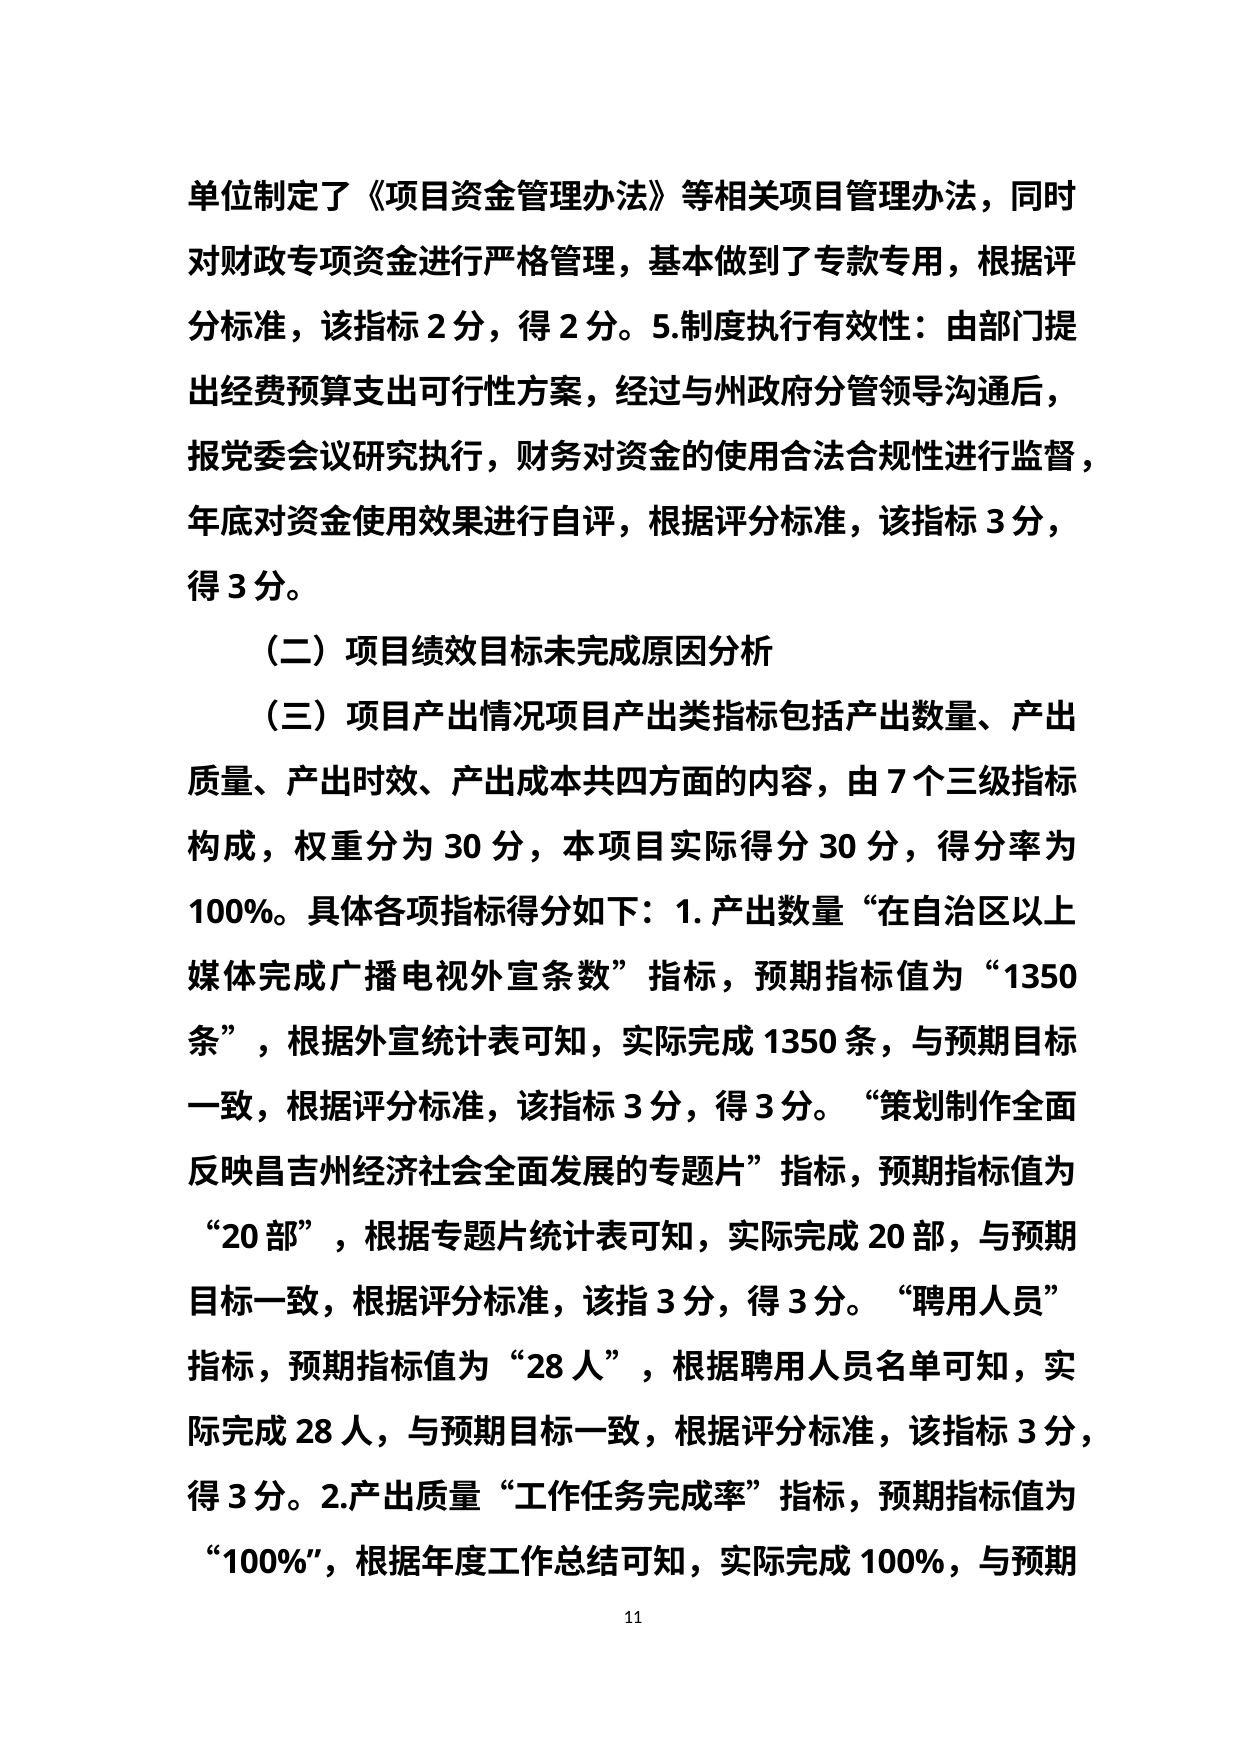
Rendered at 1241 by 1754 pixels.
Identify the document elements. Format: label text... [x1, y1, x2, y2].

text （二）项目绩效目标未完成原因分析 [187, 617, 1078, 682]
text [187, 682, 1078, 1592]
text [187, 162, 1078, 617]
